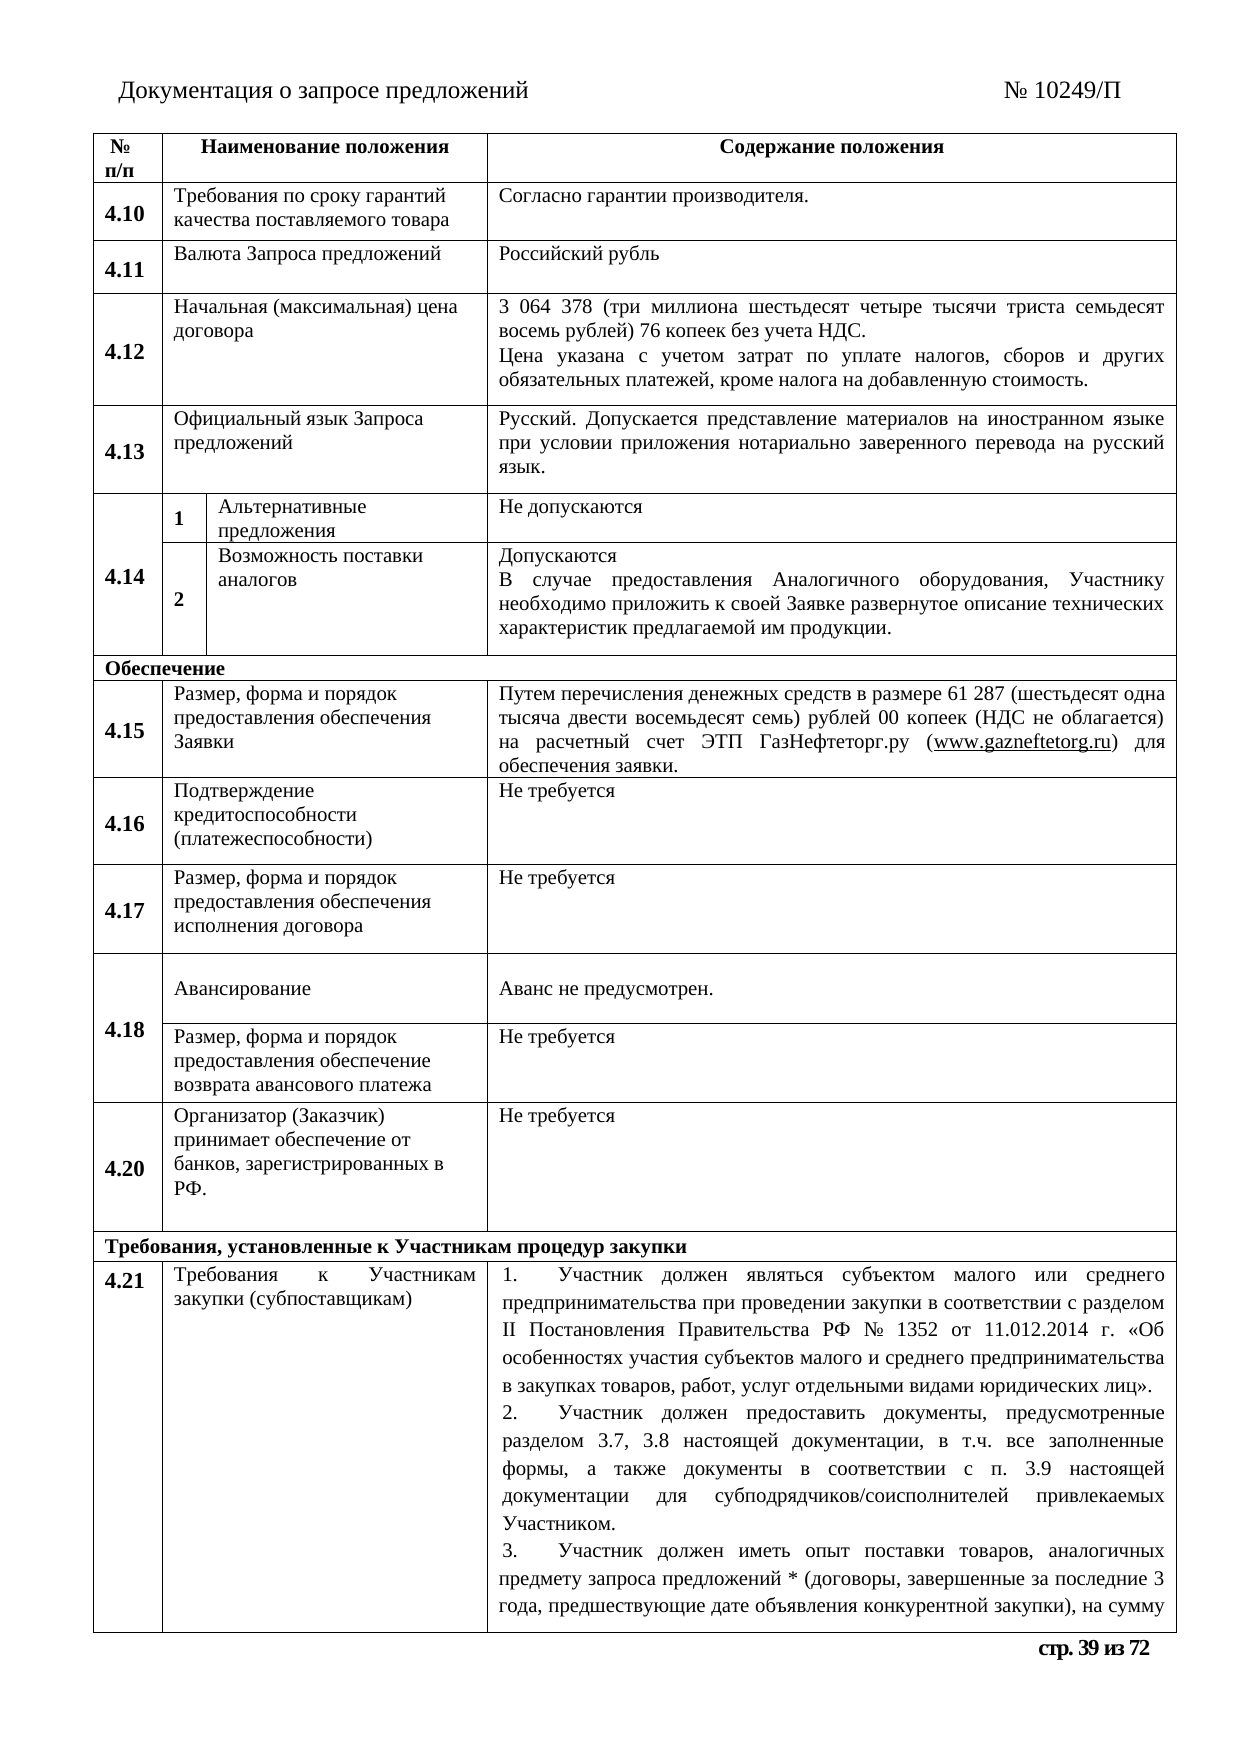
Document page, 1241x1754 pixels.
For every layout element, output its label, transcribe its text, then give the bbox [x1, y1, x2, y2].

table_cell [488, 1262, 1176, 1632]
table_cell Русский. Допускается представление материалов на иностранном языке при условии приложения нотариально заверенного перевода на русский язык. [488, 406, 1176, 493]
table_cell Альтернативные предложения [207, 494, 487, 542]
table_cell Российский рубль [488, 241, 1176, 293]
table_cell [94, 406, 162, 493]
table_cell [94, 865, 162, 953]
table_cell Аванс не предусмотрен. [488, 954, 1176, 1023]
table_cell Не требуется [488, 1024, 1176, 1102]
table_cell [94, 954, 162, 1102]
table_cell 1 [163, 494, 206, 542]
table_cell Размер, форма и порядок предоставления обеспечения Заявки [163, 681, 487, 777]
table_cell 2 [163, 543, 206, 655]
table_cell Путем перечисления денежных средств в размере 61 287 (шестьдесят одна тысяча двести восемьдесят семь) рублей 00 копеек (НДС не облагается) на расчетный счет ЭТП ГазНефтеторг.ру (www.gazneftetorg.ru) для обеспечения заявки. [488, 681, 1176, 777]
table_cell Требования по сроку гарантий качества поставляемого товара [163, 183, 487, 240]
table_cell Согласно гарантии производителя. [488, 183, 1176, 240]
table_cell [163, 1262, 487, 1632]
table_cell Не требуется [488, 778, 1176, 864]
table_cell [94, 1103, 162, 1231]
table_cell Размер, форма и порядок предоставления обеспечение возврата авансового платежа [163, 1024, 487, 1102]
table_cell Не требуется [488, 1103, 1176, 1231]
table_cell Размер, форма и порядок предоставления обеспечения исполнения договора [163, 865, 487, 953]
table_cell Начальная (максимальная) цена договора [163, 294, 487, 405]
table_cell [94, 241, 162, 293]
table_cell Официальный язык Запроса предложений [163, 406, 487, 493]
table_cell Организатор (Заказчик) принимает обеспечение от банков, зарегистрированных в РФ. [163, 1103, 487, 1231]
table_cell [94, 183, 162, 240]
table_cell Возможность поставки аналогов [207, 543, 487, 655]
table_cell Авансирование [163, 954, 487, 1023]
table_header Содержание положения [488, 134, 1176, 182]
table_header № п/п [94, 134, 162, 182]
table_header Наименование положения [163, 134, 487, 182]
table_cell [94, 294, 162, 405]
table_cell Требования, установленные к Участникам процедур закупки [94, 1232, 1176, 1261]
table_cell [94, 681, 162, 777]
table_cell [94, 494, 162, 655]
table_cell Подтверждение кредитоспособности (платежеспособности) [163, 778, 487, 864]
table_cell Валюта Запроса предложений [163, 241, 487, 293]
table_cell [94, 778, 162, 864]
table_cell 3 064 378 (три миллиона шестьдесят четыре тысячи триста семьдесят восемь рублей) 76 копеек без учета НДС. Цена указана с учетом затрат по уплате налогов, сборов и других обязательных платежей, кроме налога на добавленную стоимость. [488, 294, 1176, 405]
table_cell Обеспечение [94, 656, 1176, 680]
table_cell Не требуется [488, 865, 1176, 953]
table_cell [94, 1262, 162, 1632]
table_cell Не допускаются [488, 494, 1176, 542]
table_cell Допускаются В случае предоставления Аналогичного оборудования, Участнику необходимо приложить к своей Заявке развернутое описание технических характеристик предлагаемой им продукции. [488, 543, 1176, 655]
